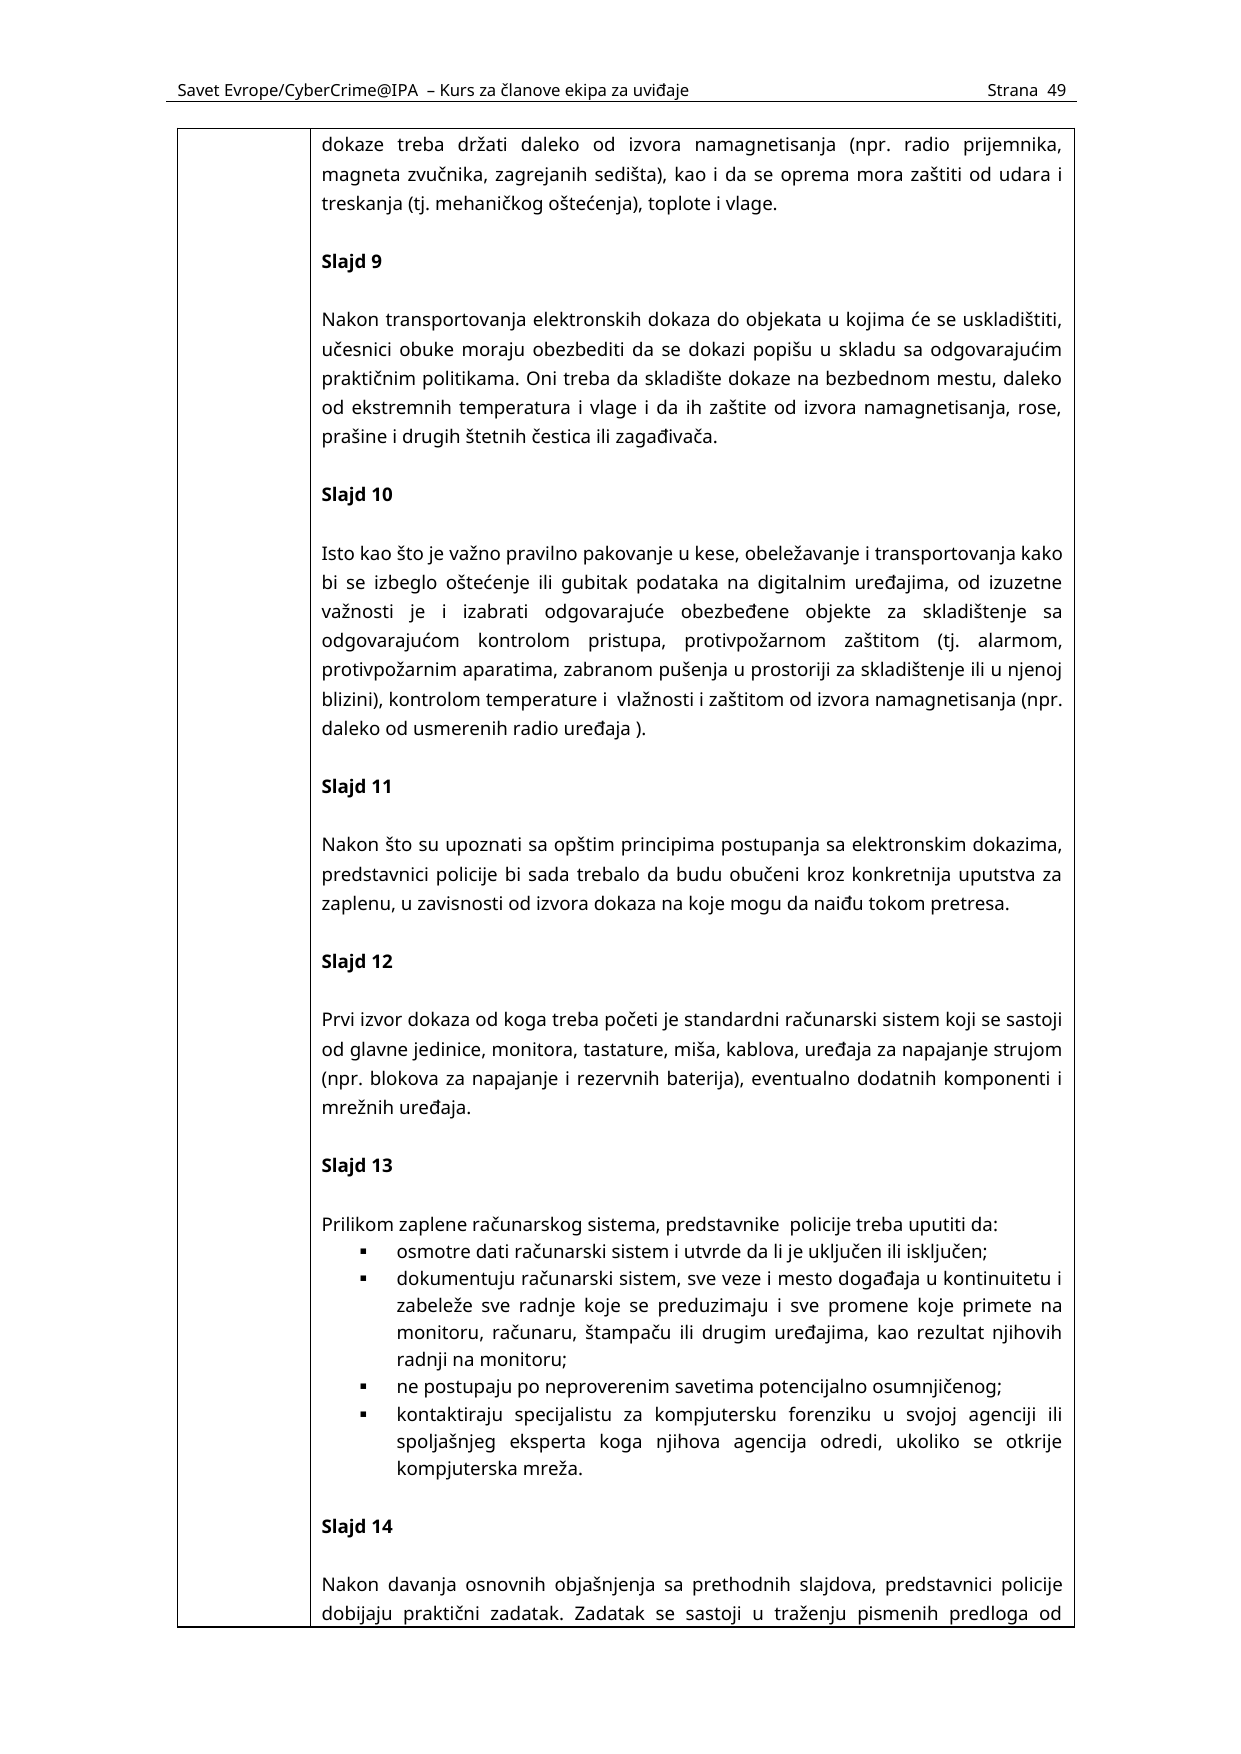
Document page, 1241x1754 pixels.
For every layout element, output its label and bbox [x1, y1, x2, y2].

table_cell [311, 129, 1074, 1626]
table_cell [178, 129, 310, 1626]
